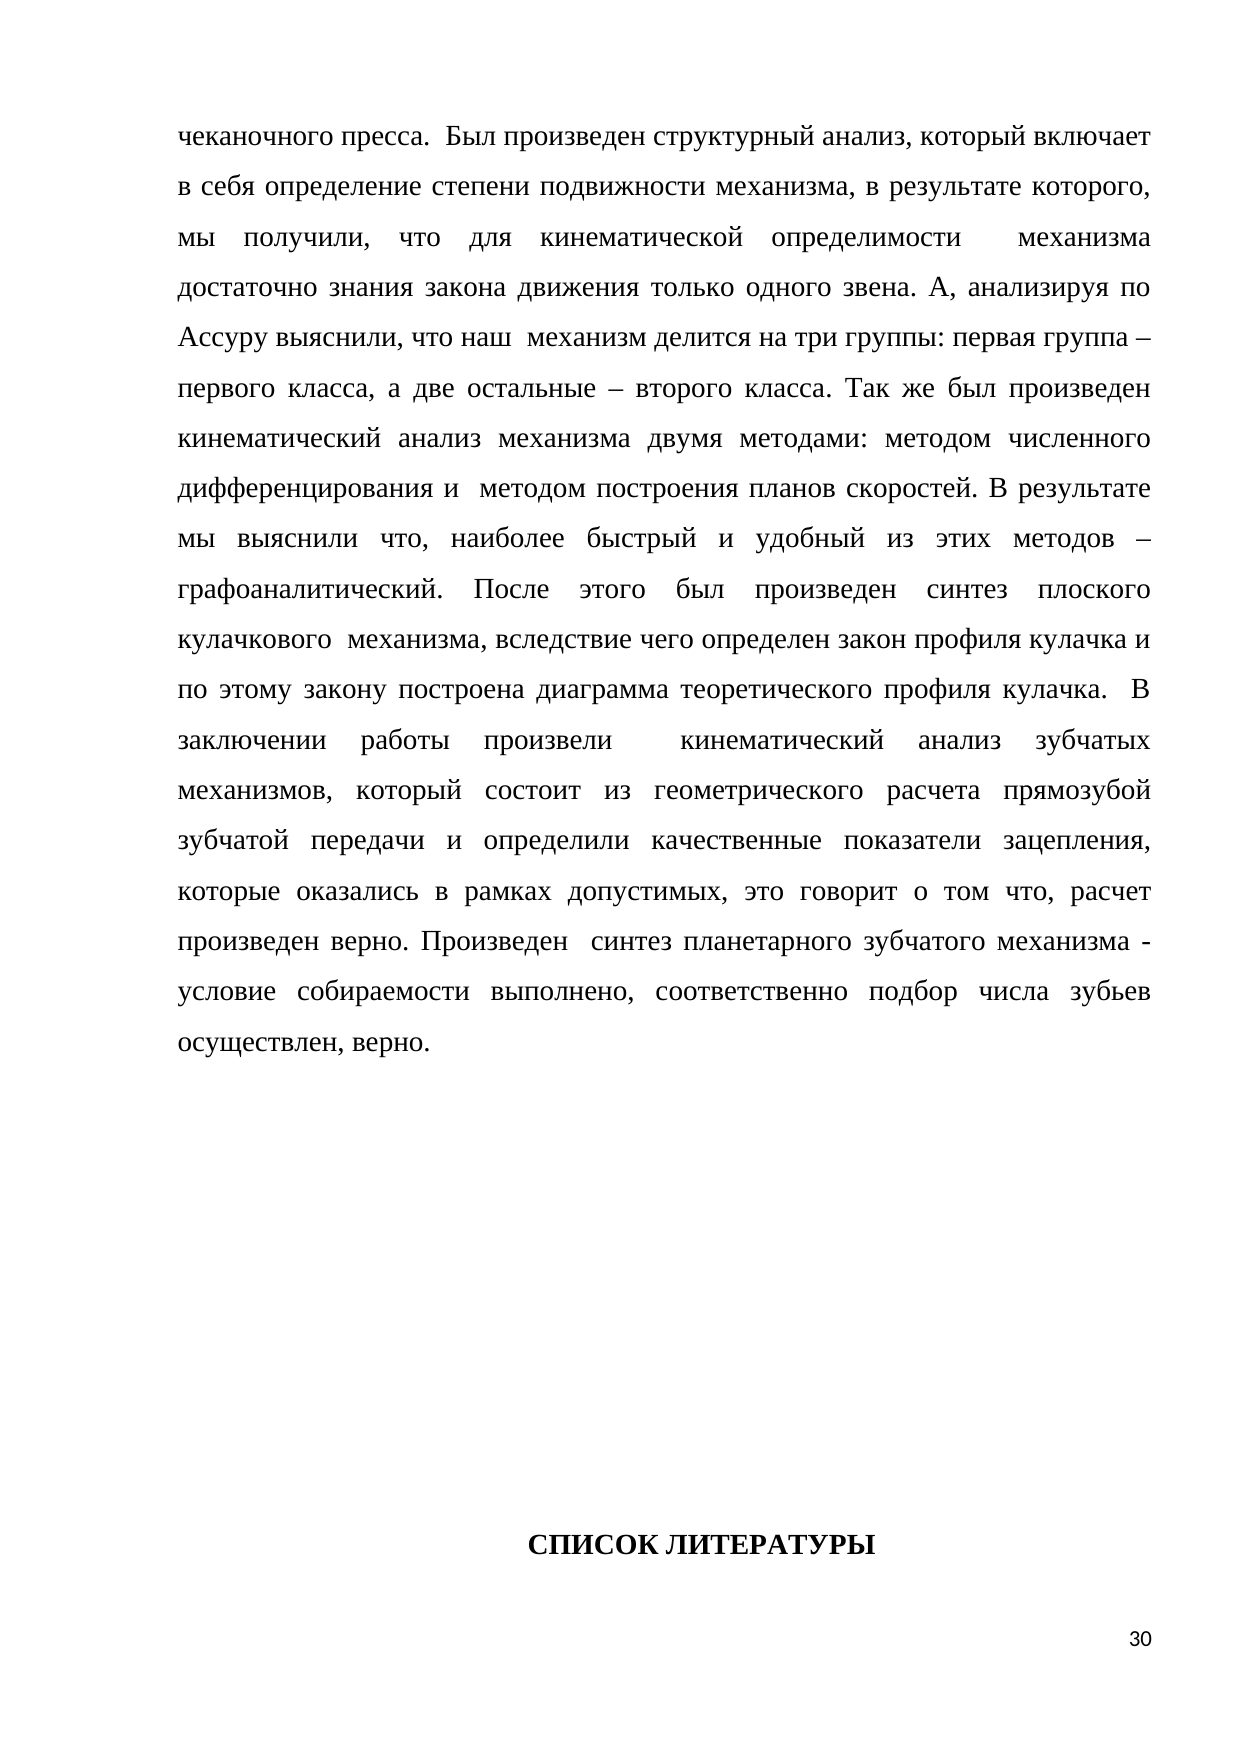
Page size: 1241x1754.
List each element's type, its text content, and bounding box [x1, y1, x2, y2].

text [177, 118, 1152, 1057]
text СПИСОК ЛИТЕРАТУРЫ [177, 1527, 1152, 1560]
